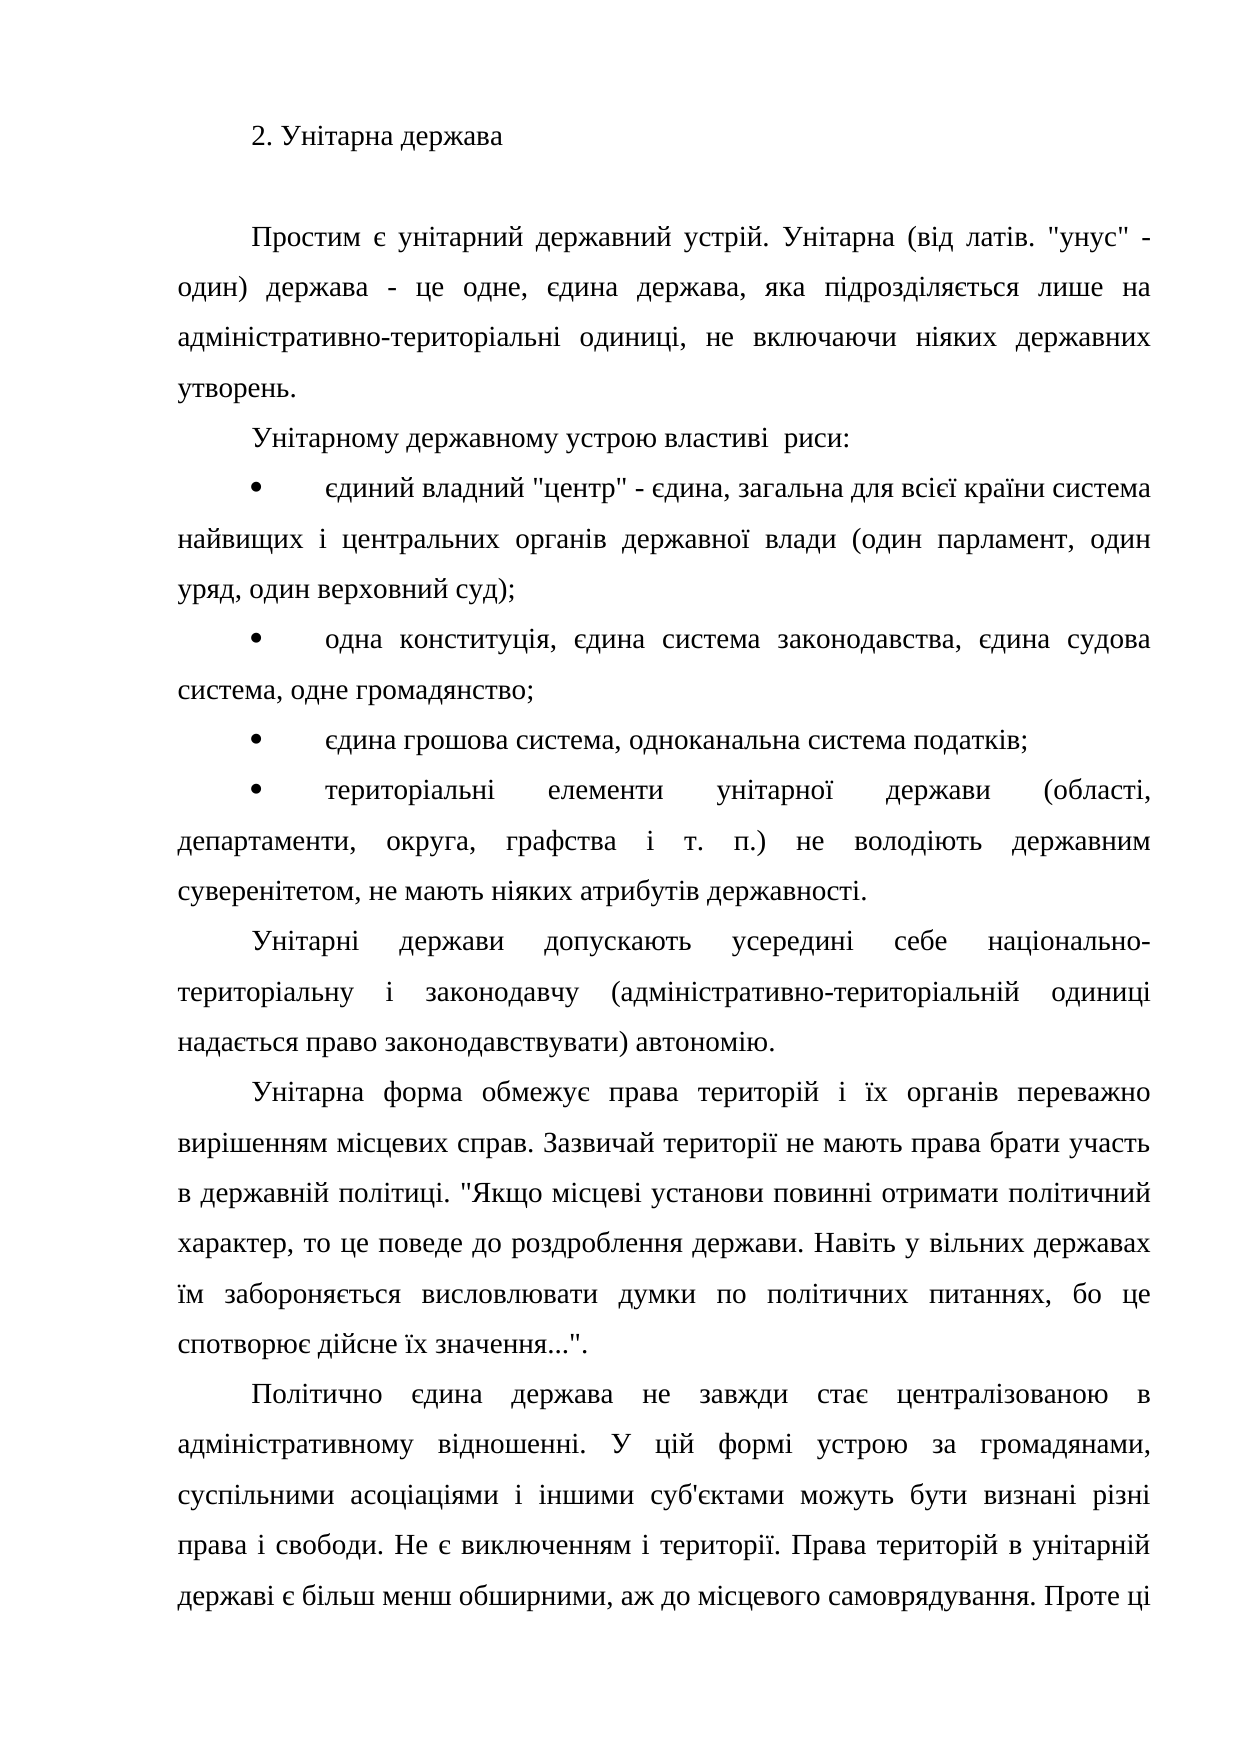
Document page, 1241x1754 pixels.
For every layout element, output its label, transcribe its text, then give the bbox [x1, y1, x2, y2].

text 2. Унітарна держава [177, 118, 1152, 152]
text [177, 1376, 1152, 1611]
text Простим є унітарний державний устрій. Унітарна (від латів. "унус" - один) держава - це одне, єдина держава, яка підрозділяється лише на адміністративно-територіальні одиниці, не включаючи ніяких державних утворень. [177, 219, 1152, 403]
list одна конституція, єдина система законодавства, єдина судова система, одне громадянство; [177, 621, 1152, 705]
text Унітарна форма обмежує права територій і їх органів переважно вирішенням місцевих справ. Зазвичай території не мають права брати участь в державній політиці. "Якщо місцеві установи повинні отримати політичний характер, то це поведе до роздроблення держави. Навіть у вільних державах їм забороняється висловлювати думки по політичних питаннях, бо це спотворює дійсне їх значення...". [177, 1074, 1152, 1359]
list територіальні елементи унітарної держави (області, департаменти, округа, графства і т. п.) не володіють державним суверенітетом, не мають ніяких атрибутів державності. [177, 772, 1152, 907]
text Унітарному державному устрою властиві слідуючі риси: [177, 420, 1152, 453]
list єдиний владний "центр" - єдина, загальна для всієї країни система найвищих і центральних органів державної влади (один парламент, один уряд, один верховний суд); [177, 470, 1152, 604]
text Унітарні держави допускають усередині себе національно-територіальну і законодавчу (адміністративно-територіальній одиниці надається право законодавствувати) автономію. [177, 923, 1152, 1058]
list єдина грошова система, одноканальна система податків; [177, 722, 1152, 756]
